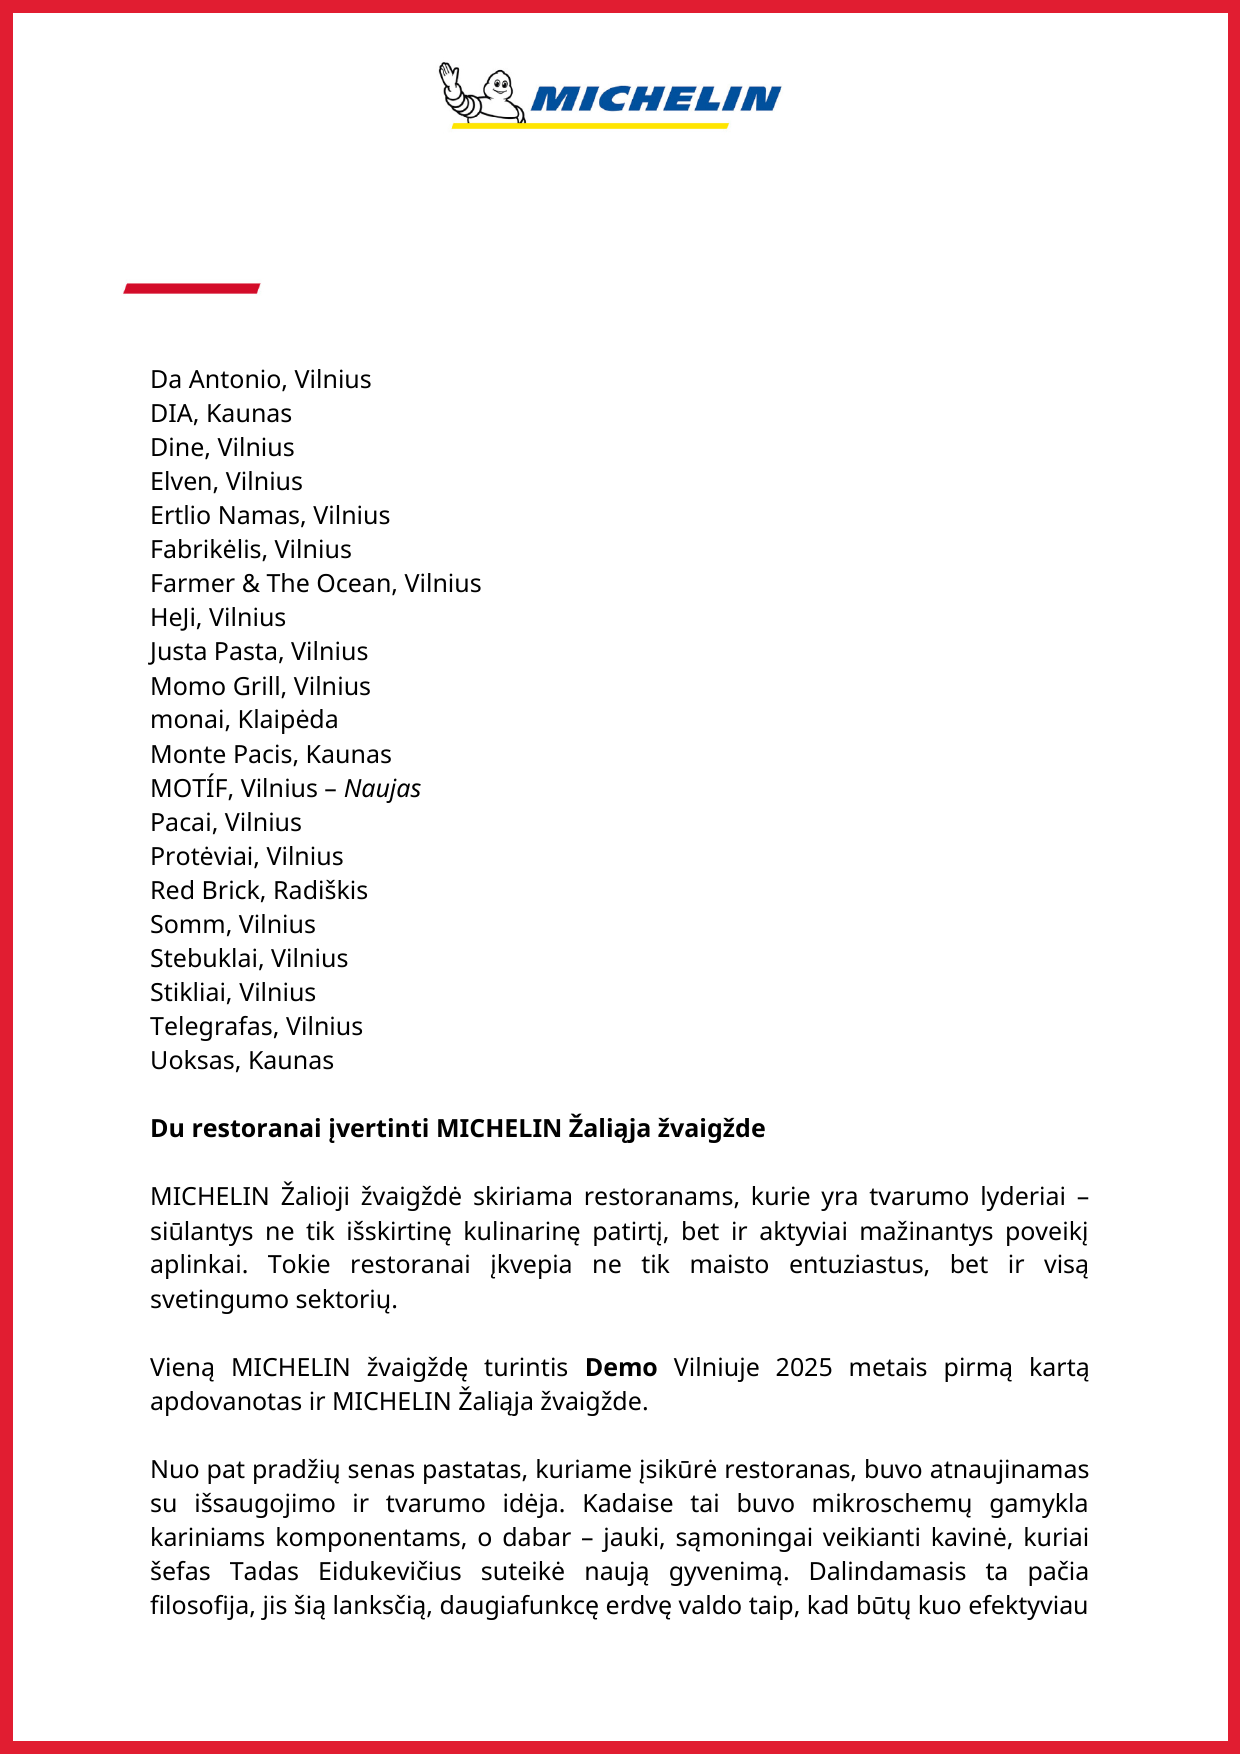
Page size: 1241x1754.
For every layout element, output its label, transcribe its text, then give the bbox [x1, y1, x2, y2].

text Pacai, Vilnius [150, 804, 1090, 838]
picture [13, 21, 1222, 328]
text Ertlio Namas, Vilnius [150, 498, 1090, 532]
text Elven, Vilnius [150, 464, 1090, 498]
text Da Antonio, Vilnius [150, 362, 1090, 396]
text Protėviai, Vilnius [150, 838, 1090, 872]
text Somm, Vilnius [150, 907, 1090, 941]
text MICHELIN Žalioji žvaigždė skiriama restoranams, kurie yra tvarumo lyderiai – siūlantys ne tik išskirtinę kulinarinę patirtį, bet ir aktyviai mažinantys poveikį aplinkai. Tokie restoranai įkvepia ne tik maisto entuziastus, bet ir visą svetingumo sektorių. [150, 1179, 1090, 1315]
text Du restoranai įvertinti MICHELIN Žaliąja žvaigžde [150, 1111, 1090, 1145]
text Momo Grill, Vilnius [150, 668, 1090, 702]
text Telegrafas, Vilnius [150, 1009, 1090, 1043]
text Justa Pasta, Vilnius [150, 634, 1090, 668]
text Vieną MICHELIN žvaigždę turintis Demo Vilniuje 2025 metais pirmą kartą apdovanotas ir MICHELIN Žaliąja žvaigžde. [150, 1349, 1090, 1417]
text Uoksas, Kaunas [150, 1043, 1090, 1077]
text monai, Klaipėda [150, 702, 1090, 736]
text HeJi, Vilnius [150, 600, 1090, 634]
text MOTÍF, Vilnius – Naujas [150, 770, 1090, 804]
text Stebuklai, Vilnius [150, 941, 1090, 975]
text Stikliai, Vilnius [150, 975, 1090, 1009]
text Farmer & The Ocean, Vilnius [150, 566, 1090, 600]
text Red Brick, Radiškis [150, 872, 1090, 907]
text Monte Pacis, Kaunas [150, 736, 1090, 770]
text Fabrikėlis, Vilnius [150, 532, 1090, 566]
text DIA, Kaunas [150, 396, 1090, 430]
text Dine, Vilnius [150, 430, 1090, 464]
